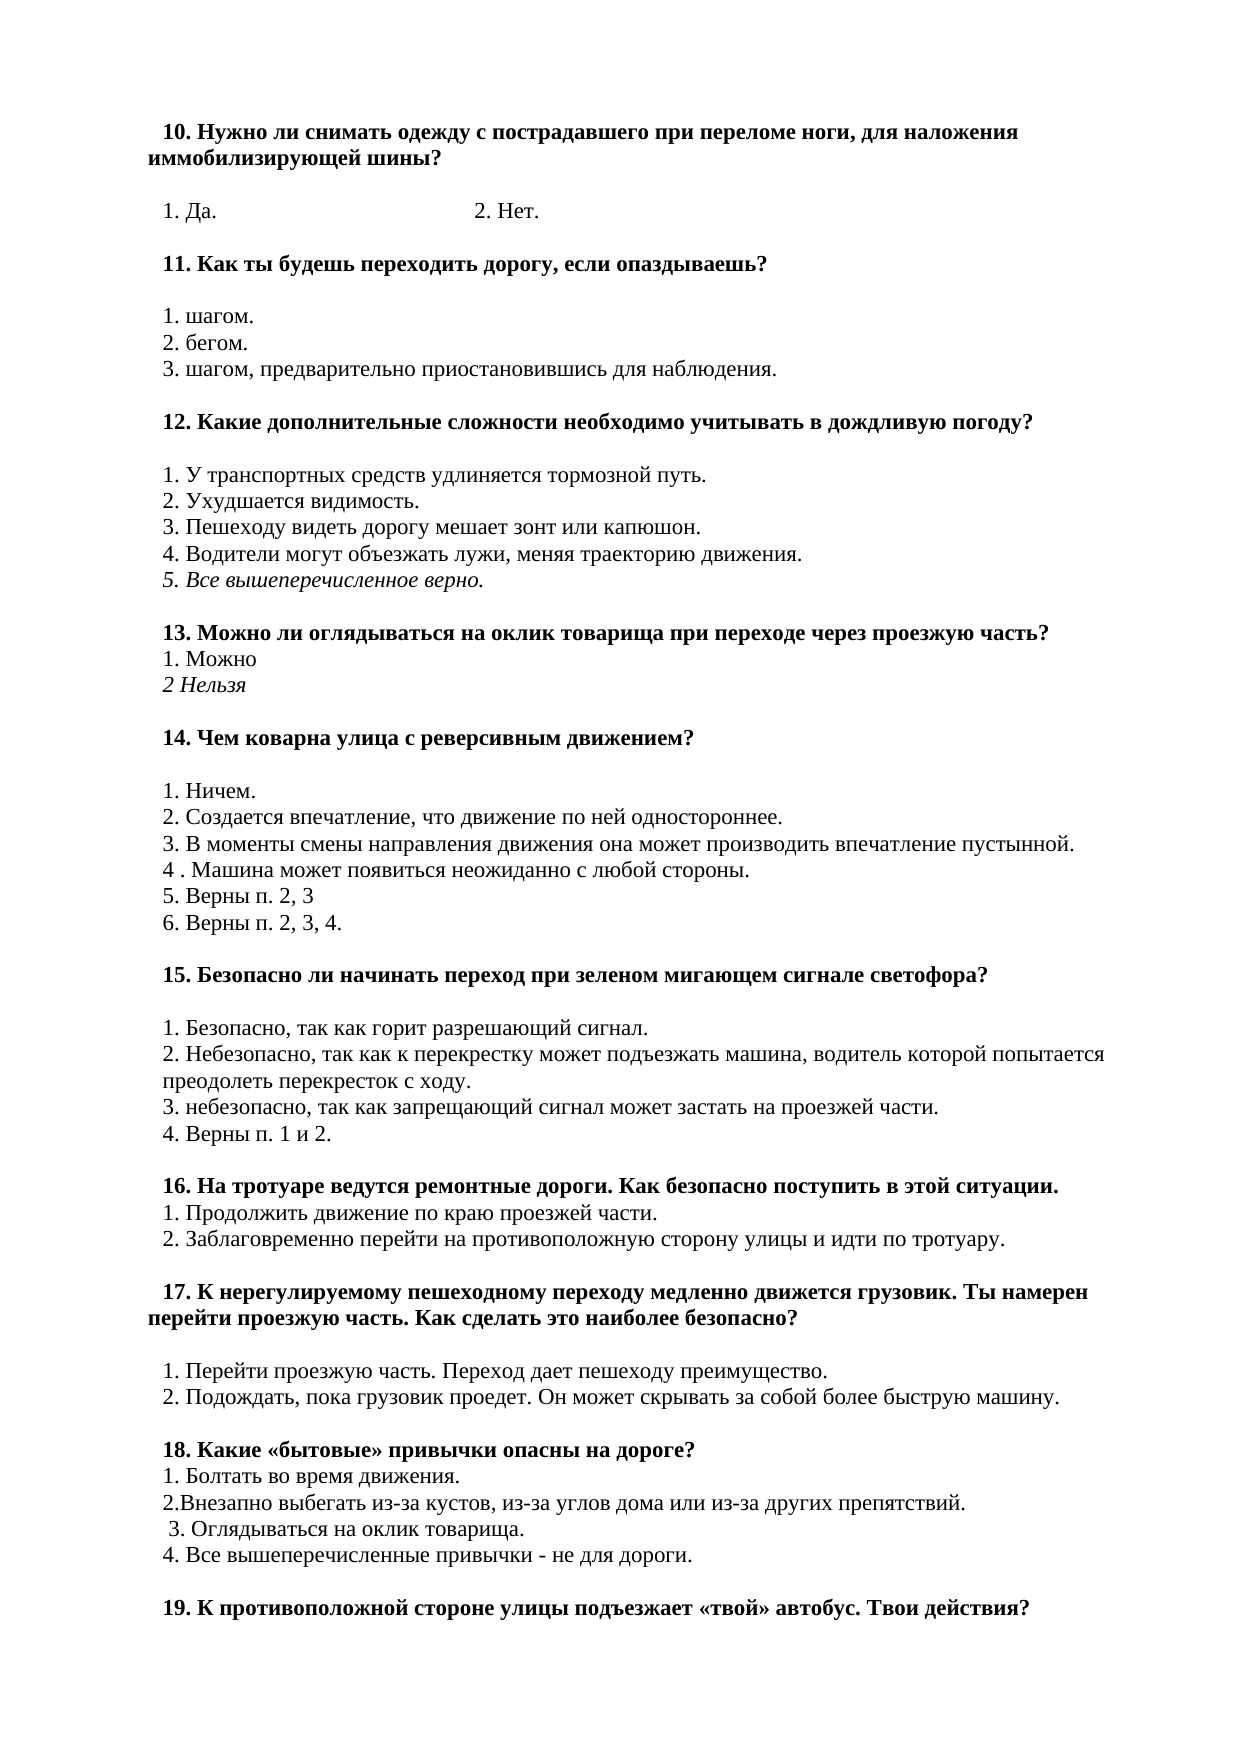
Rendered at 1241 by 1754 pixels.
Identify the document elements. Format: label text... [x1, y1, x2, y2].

text 1. Да. 2. Нет. [148, 197, 1152, 223]
text 15. Безопасно ли начинать переход при зеленом мигающем сигнале светофора? [148, 961, 1152, 988]
text 3. шагом, предварительно приостановившись для наблюдения. [148, 355, 1152, 382]
text 1. Можно [148, 645, 1152, 672]
text 6. Верны п. 2, 3, 4. [148, 909, 1152, 935]
text 1. Безопасно, так как горит разрешающий сигнал. [148, 1014, 1152, 1041]
text 2. Ухудшается видимость. [148, 487, 1152, 513]
text 1. Ничем. [148, 777, 1152, 803]
text 4. Верны п. 1 и 2. [148, 1119, 1152, 1146]
text 2.Внезапно выбегать из-за кустов, из-за углов дома или из-за других препятствий. [148, 1488, 1152, 1515]
text 2 Нельзя [148, 672, 1152, 698]
text 4. Водители могут объезжать лужи, меняя траекторию движения. [148, 540, 1152, 566]
text 2. Создается впечатление, что движение по ней одностороннее. [148, 803, 1152, 830]
text 3. Пешеходу видеть дорогу мешает зонт или капюшон. [148, 513, 1152, 540]
text преодолеть перекресток с ходу. [148, 1067, 1152, 1093]
text 18. Какие «бытовые» привычки опасны на дороге? [148, 1436, 1152, 1462]
text 17. К нерегулируемому пешеходному переходу медленно движется грузовик. Ты намерен перейти проезжую часть. Как сделать это наиболее безопасно? [148, 1278, 1152, 1330]
text 2. Заблаговременно перейти на противоположную сторону улицы и идти по тротуару. [148, 1225, 1152, 1251]
text 4 . Машина может появиться неожиданно с любой стороны. [148, 856, 1152, 882]
text 1. У транспортных средств удлиняется тормозной путь. [148, 461, 1152, 487]
text 2. Подождать, пока грузовик проедет. Он может скрывать за собой более быструю машину. [148, 1383, 1152, 1409]
text 1. шагом. [148, 303, 1152, 329]
text 4. Все вышеперечисленные привычки - не для дороги. [148, 1541, 1152, 1568]
text 11. Как ты будешь переходить дорогу, если опаздываешь? [148, 250, 1152, 276]
text 13. Можно ли оглядываться на оклик товарища при переходе через проезжую часть? [148, 619, 1152, 645]
text 1. Болтать во время движения. [148, 1462, 1152, 1488]
text 3. небезопасно, так как запрещающий сигнал может застать на проезжей части. [148, 1093, 1152, 1119]
text 5. Все вышеперечисленное верно. [148, 566, 1152, 592]
text 14. Чем коварна улица с реверсивным движением? [148, 724, 1152, 751]
text 2. бегом. [148, 329, 1152, 355]
text 5. Верны п. 2, 3 [148, 882, 1152, 909]
text 12. Какие дополнительные сложности необходимо учитывать в дождливую погоду? [148, 408, 1152, 434]
text 2. Небезопасно, так как к перекрестку может подъезжать машина, водитель которой попытается [148, 1041, 1152, 1067]
text 1. Перейти проезжую часть. Переход дает пешеходу преимущество. [148, 1357, 1152, 1383]
text 3. В моменты смены направления движения она может производить впечатление пустынной. [148, 830, 1152, 856]
text 1. Продолжить движение по краю проезжей части. [148, 1199, 1152, 1225]
text 19. К противоположной стороне улицы подъезжает «твой» автобус. Твои действия? [148, 1594, 1152, 1620]
text 3. Оглядываться на оклик товарища. [148, 1515, 1152, 1541]
text 10. Нужно ли снимать одежду с пострадавшего при переломе ноги, для наложения иммобилизирующей шины? [148, 118, 1152, 171]
text 16. На тротуаре ведутся ремонтные дороги. Как безопасно поступить в этой ситуации. [148, 1172, 1152, 1199]
